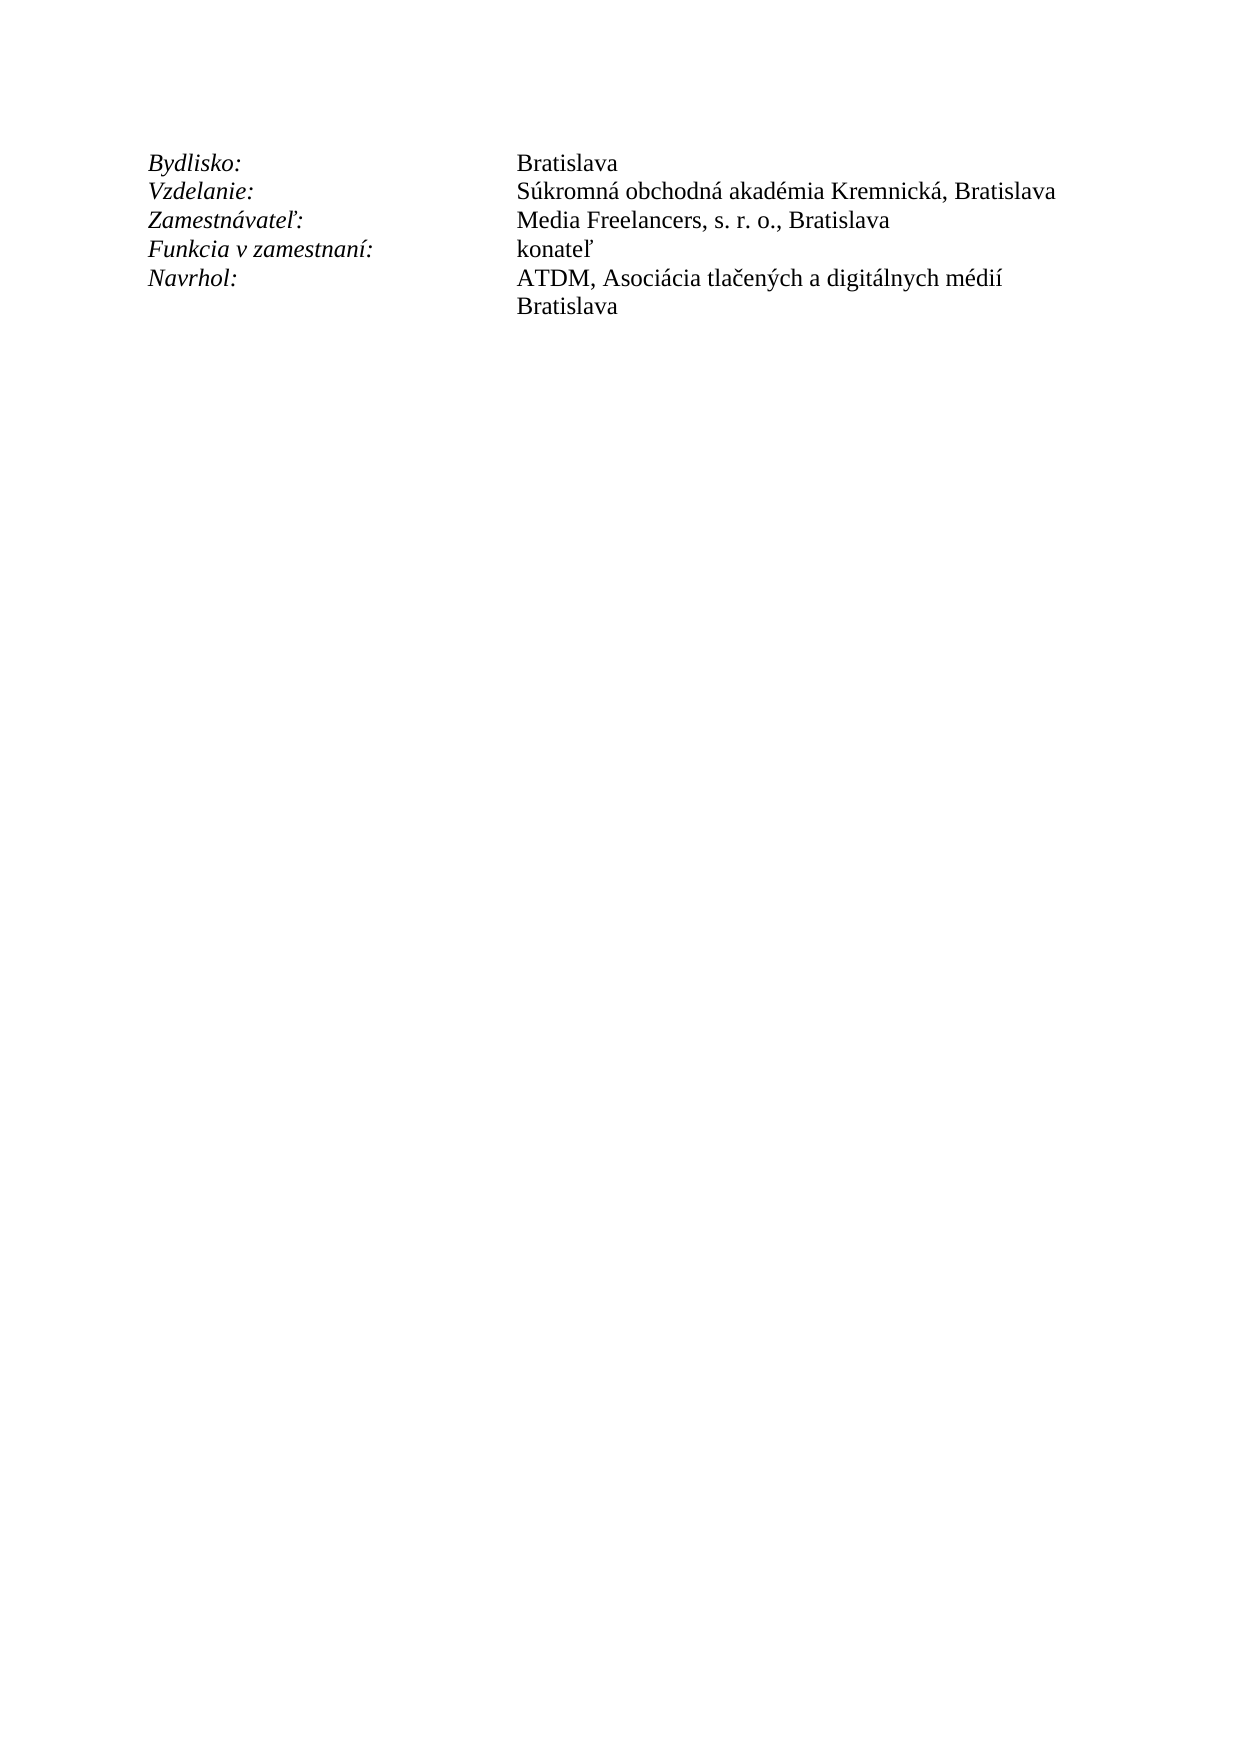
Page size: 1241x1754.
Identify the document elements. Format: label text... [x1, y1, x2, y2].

text Zamestnávateľ: Media Freelancers, s. r. o., Bratislava [148, 205, 1093, 234]
text Funkcia v zamestnaní: konateľ [148, 234, 1093, 263]
text Bratislava [443, 291, 1093, 320]
text Navrhol: ATDM, Asociácia tlačených a digitálnych médií [148, 263, 1093, 291]
text Vzdelanie: Súkromná obchodná akadémia Kremnická, Bratislava [148, 176, 1093, 205]
text Bydlisko: Bratislava [148, 148, 1093, 176]
